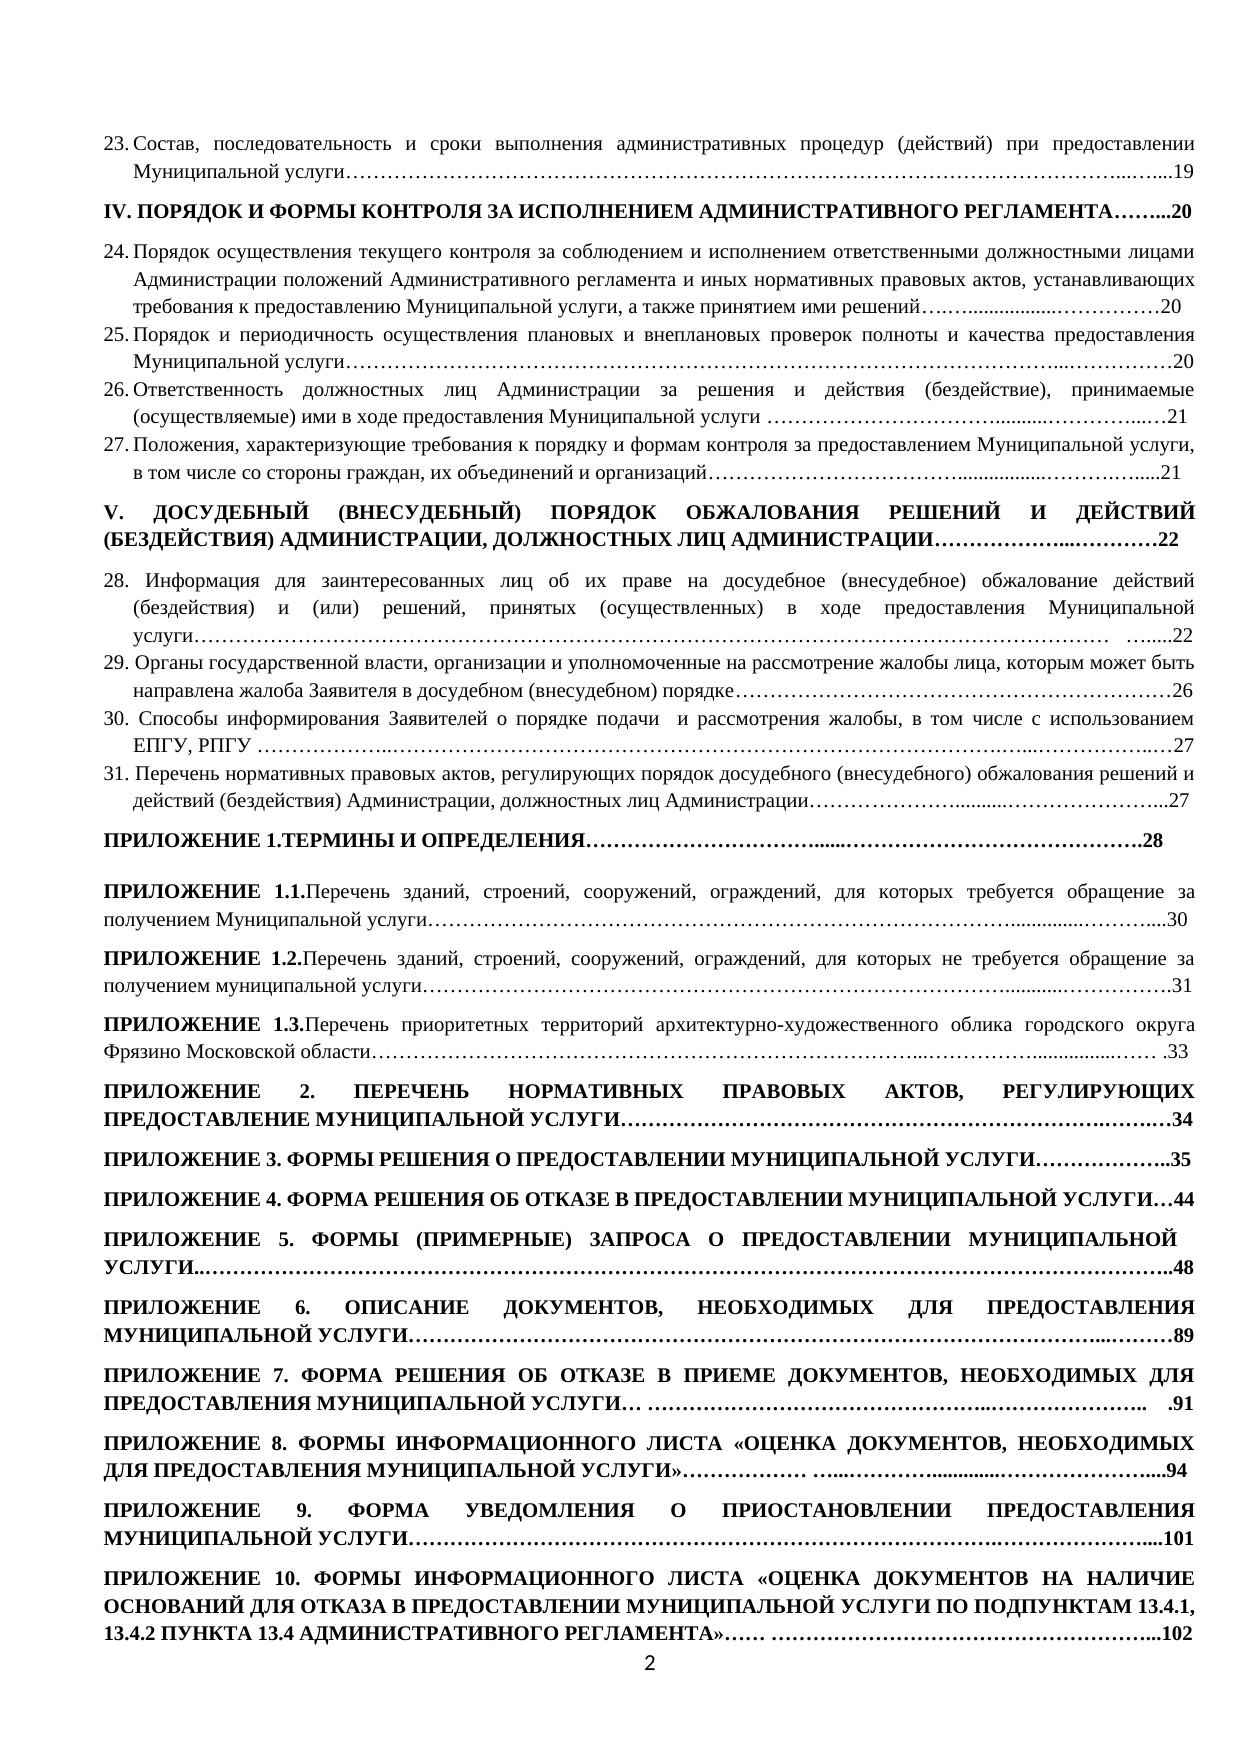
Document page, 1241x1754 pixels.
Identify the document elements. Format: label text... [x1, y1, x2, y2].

text Приложение 5. Формы (примерные) Запроса о предоставлении Муниципальной услуги..…………………………………………………………………………………………………………………………..48 [103, 1227, 1196, 1279]
text Приложение 10. Формы информационного листа «Оценка документов на наличие оснований для отказа в предоставлении Муниципальной услуги по подпунктам 13.4.1, 13.4.2 пункта 13.4 Административного регламента»…… ………………………………………………...102 [103, 1566, 1196, 1645]
text ПРИЛОЖЕНИЕ 1.Термины и определения……………………………......…………………………………….28 [103, 828, 1196, 852]
text Приложение 9. Форма уведомления о приостановлении предоставления Муниципальной услуги………………………………………………………………………….…………………....101 [103, 1498, 1196, 1550]
text 24. Порядок осуществления текущего контроля за соблюдением и исполнением ответственными должностными лицами Администрации положений Административного регламента и иных нормативных правовых актов, устанавливающих требования к предоставлению Муниципальной услуги, а также принятием ими решений….….................……………20 [103, 239, 1196, 318]
text Приложение 3. Формы решения о предоставлении Муниципальной услуги………………..35 [103, 1147, 1196, 1171]
text 31. Перечень нормативных правовых актов, регулирующих порядок досудебного (внесудебного) обжалования решений и действий (бездействия) Администрации, должностных лиц Администрации…………………..........…………………...27 [103, 761, 1196, 812]
text IV. Порядок и формы контроля за исполнением Административного регламента……...20 [103, 199, 1196, 223]
text 28. Информация для заинтересованных лиц об их праве на досудебное (внесудебное) обжалование действий (бездействия) и (или) решений, принятых (осуществленных) в ходе предоставления Муниципальной услуги…………………………………………………………………………………………………………………… ….....22 [103, 567, 1196, 647]
text 30. Способы информирования Заявителей о порядке подачи и рассмотрения жалобы, в том числе с использованием ЕПГУ, РПГУ ………………..…………………………………………………………………………….…...……………..…27 [103, 706, 1196, 757]
text V. Досудебный (внесудебный) порядок обжалования решений и действий (бездействия) Администрации, должностных лиц Администрации………………...…………22 [103, 500, 1196, 551]
text Приложение 8. Формы информационного листа «Оценка документов, необходимых для предоставления Муниципальной услуги»……………… …...………….............…………………....94 [103, 1431, 1196, 1482]
text ПРИЛОЖЕНИЕ 1.3.Перечень приоритетных территорий архитектурно-художественного облика городского округа Фрязино Московской области……………………………………………………………………...……………................…… .33 [103, 1012, 1196, 1063]
text Приложение 4. Форма решения об отказе в предоставлении Муниципальной услуги…44 [103, 1187, 1196, 1211]
text ПРИЛОЖЕНИЕ 1.1.Перечень зданий, строений, сооружений, ограждений, для которых требуется обращение за получением Муниципальной услуги…………………………………………………………………………..............………....30 [103, 879, 1196, 931]
text Приложение 7. Форма решения об отказе в приеме документов, необходимых для предоставления Муниципальной услуги… …………………………………………..………………….. .91 [103, 1363, 1196, 1414]
text 26. Ответственность должностных лиц Администрации за решения и действия (бездействие), принимаемые (осуществляемые) ими в ходе предоставления Муниципальной услуги ……………………………..........…………...…21 [103, 377, 1196, 428]
text 25. Порядок и периодичность осуществления плановых и внеплановых проверок полноты и качества предоставления Муниципальной услуги…………………………………………………………………………………………...……………20 [103, 322, 1196, 373]
text 27. Положения, характеризующие требования к порядку и формам контроля за предоставлением Муниципальной услуги, в том числе со стороны граждан, их объединений и организаций……………………………….................……….….....21 [103, 432, 1196, 484]
text ПРИЛОЖЕНИЕ 1.2.Перечень зданий, строений, сооружений, ограждений, для которых не требуется обращение за получением муниципальной услуги…………………………………………………………………………...........…………….31 [103, 946, 1196, 997]
text Приложение 6. Описание документов, необходимых для предоставления Муниципальной услуги………………………………………………………………………………………...………89 [103, 1295, 1196, 1347]
text Приложение 2. ПЕРЕЧЕНЬ нормативных правовых актов, РЕГУЛИРУЮЩИХ предоставление Муниципальной услуги…………………………………………………………….…….…34 [103, 1079, 1196, 1131]
text 29. Органы государственной власти, организации и уполномоченные на рассмотрение жалобы лица, которым может быть направлена жалоба Заявителя в досудебном (внесудебном) порядке………………………………………………………26 [103, 650, 1196, 702]
text 23. Состав, последовательность и сроки выполнения административных процедур (действий) при предоставлении Муниципальной услуги…………………………………………………………………………………………………...…....19 [103, 131, 1196, 183]
